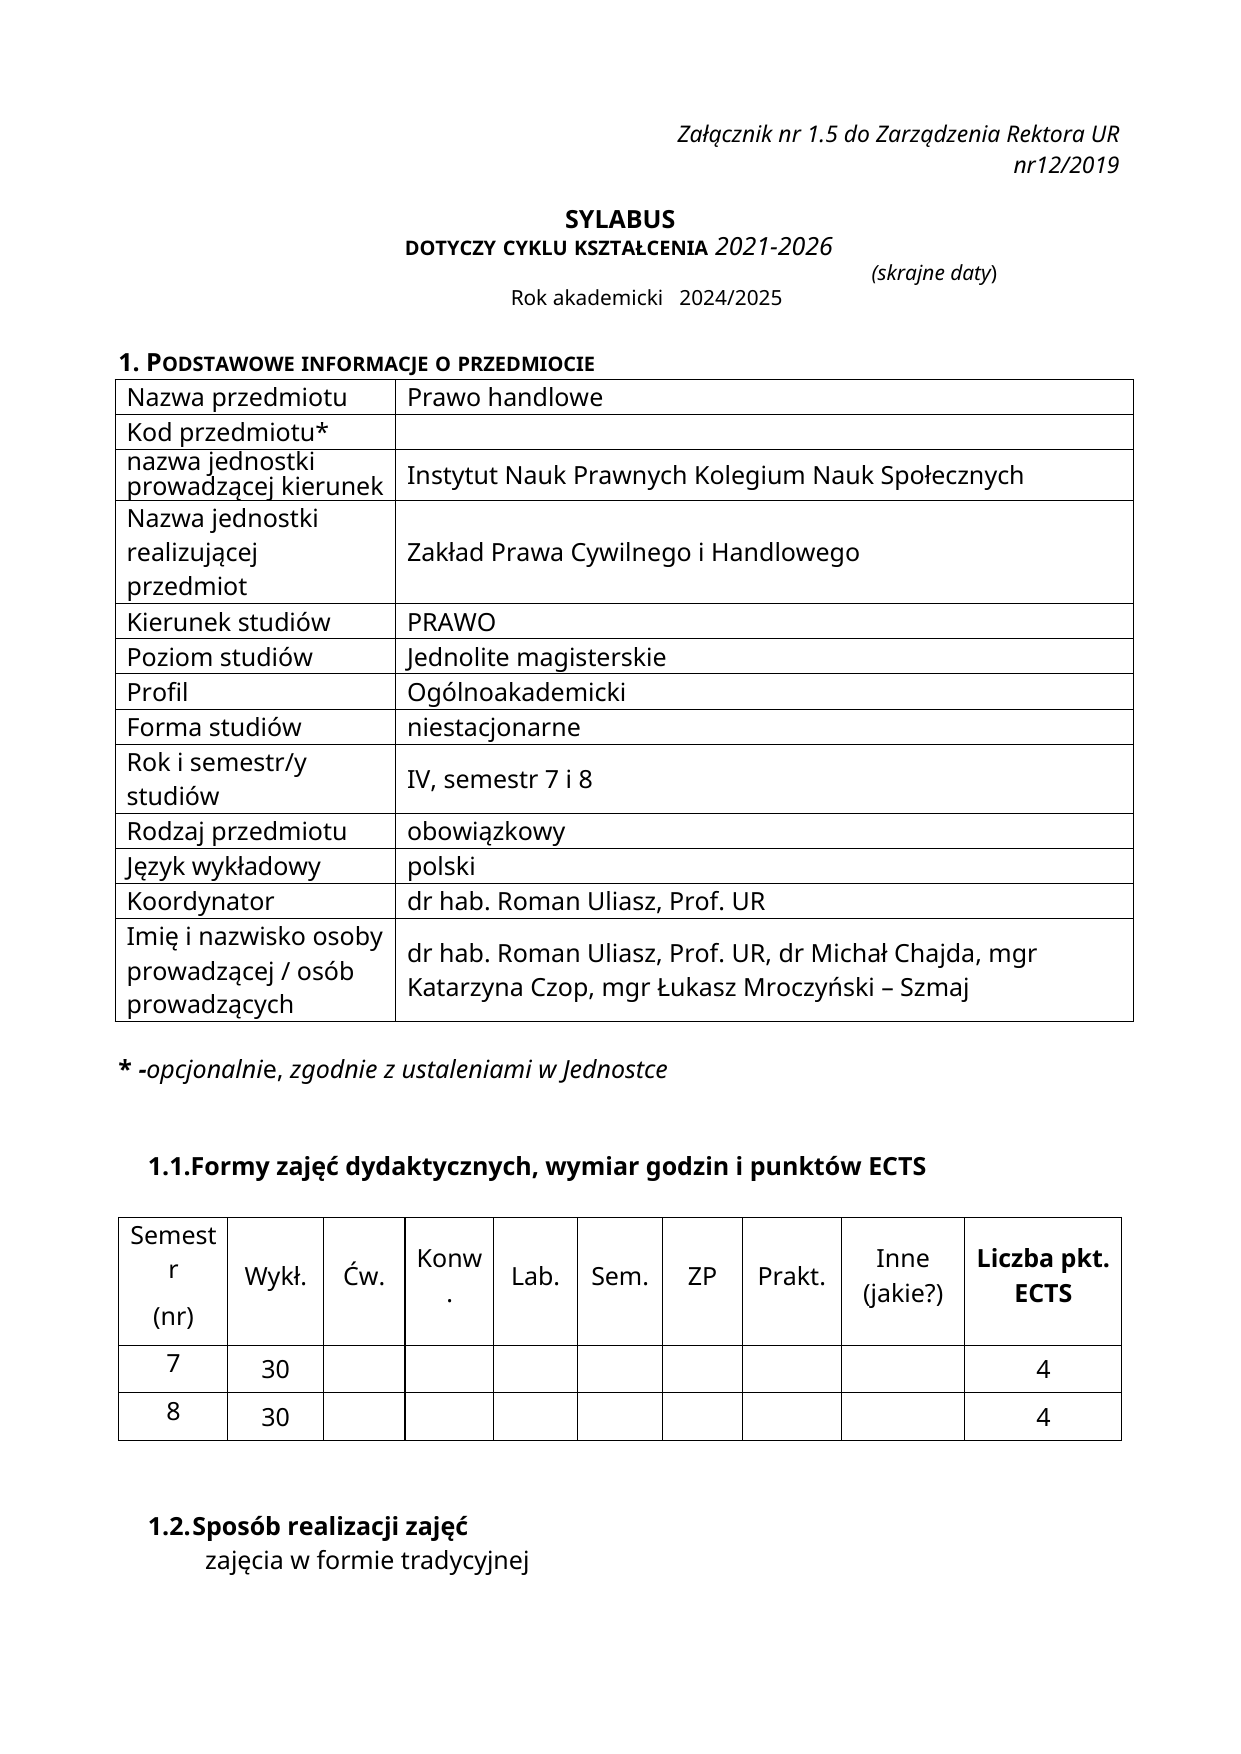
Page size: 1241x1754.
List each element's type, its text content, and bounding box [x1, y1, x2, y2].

table_header Konw. [406, 1218, 493, 1345]
table_cell dr hab. Roman Uliasz, Prof. UR, dr Michał Chajda, mgr Katarzyna Czop, mgr Łukasz Mroczyński – Szmaj [396, 919, 1133, 1021]
table_header Wykł. [228, 1218, 323, 1345]
table_cell Instytut Nauk Prawnych Kolegium Nauk Społecznych [396, 450, 1133, 500]
text zajęcia w formie tradycyjnej [192, 1543, 1122, 1577]
table_cell [743, 1346, 841, 1392]
table_cell dr hab. Roman Uliasz, Prof. UR [396, 884, 1133, 918]
table_cell IV, semestr 7 i 8 [396, 745, 1133, 813]
table_cell [743, 1393, 841, 1439]
table_cell [663, 1393, 742, 1439]
table_header Prawo handlowe [396, 380, 1133, 414]
table_cell 7 [119, 1346, 227, 1392]
table_header Semestr (nr) [119, 1218, 227, 1345]
table_cell obowiązkowy [396, 814, 1133, 848]
table_cell [578, 1346, 662, 1392]
table_cell 4 [965, 1393, 1121, 1439]
table_cell 8 [119, 1393, 227, 1439]
table_cell Jednolite magisterskie [396, 639, 1133, 673]
table_header Inne (jakie?) [842, 1218, 964, 1345]
text 1. Podstawowe informacje o przedmiocie [118, 344, 1122, 379]
table_cell Profil [116, 674, 395, 708]
table_cell 30 [228, 1393, 323, 1439]
text Załącznik nr 1.5 do Zarządzenia Rektora UR nr12/2019 [118, 118, 1122, 181]
table_cell [842, 1393, 964, 1439]
table_cell polski [396, 849, 1133, 883]
text SYLABUS [118, 201, 1122, 236]
table_cell [406, 1393, 493, 1439]
table_cell [406, 1346, 493, 1392]
table_cell Poziom studiów [116, 639, 395, 673]
text dotyczy cyklu kształcenia 2021-2026 [118, 236, 1122, 261]
table_cell Forma studiów [116, 710, 395, 743]
text (skrajne daty) [118, 261, 1122, 286]
table_cell Nazwa jednostki realizującej przedmiot [116, 501, 395, 603]
table_cell Rodzaj przedmiotu [116, 814, 395, 848]
table_cell Kierunek studiów [116, 604, 395, 638]
table_cell [842, 1346, 964, 1392]
table_header Nazwa przedmiotu [116, 380, 395, 414]
table_header Sem. [578, 1218, 662, 1345]
table_cell Język wykładowy [116, 849, 395, 883]
table_cell [578, 1393, 662, 1439]
table_header Ćw. [324, 1218, 404, 1345]
table_cell [663, 1346, 742, 1392]
table_cell [494, 1393, 577, 1439]
table_cell 4 [965, 1346, 1121, 1392]
table_cell Kod przedmiotu* [116, 415, 395, 449]
table_header ZP [663, 1218, 742, 1345]
table_cell Ogólnoakademicki [396, 674, 1133, 708]
table_cell 30 [228, 1346, 323, 1392]
table_cell Imię i nazwisko osoby prowadzącej / osób prowadzących [116, 919, 395, 1021]
table_cell [494, 1346, 577, 1392]
table_cell Koordynator [116, 884, 395, 918]
table_cell nazwa jednostki prowadzącej kierunek [116, 450, 395, 500]
table_header Prakt. [743, 1218, 841, 1345]
table_cell niestacjonarne [396, 710, 1133, 743]
text Rok akademicki 2024/2025 [118, 286, 1122, 311]
table_header Lab. [494, 1218, 577, 1345]
text * -opcjonalnie, zgodnie z ustaleniami w Jednostce [118, 1051, 1122, 1086]
table_cell Zakład Prawa Cywilnego i Handlowego [396, 501, 1133, 603]
text 1.1.Formy zajęć dydaktycznych, wymiar godzin i punktów ECTS [148, 1149, 1122, 1183]
table_cell [324, 1393, 404, 1439]
text 1.2. Sposób realizacji zajęć [148, 1509, 1122, 1543]
table_cell Rok i semestr/y studiów [116, 745, 395, 813]
table_cell PRAWO [396, 604, 1133, 638]
table_header Liczba pkt. ECTS [965, 1218, 1121, 1345]
table_cell [396, 415, 1133, 449]
table_cell [324, 1346, 404, 1392]
